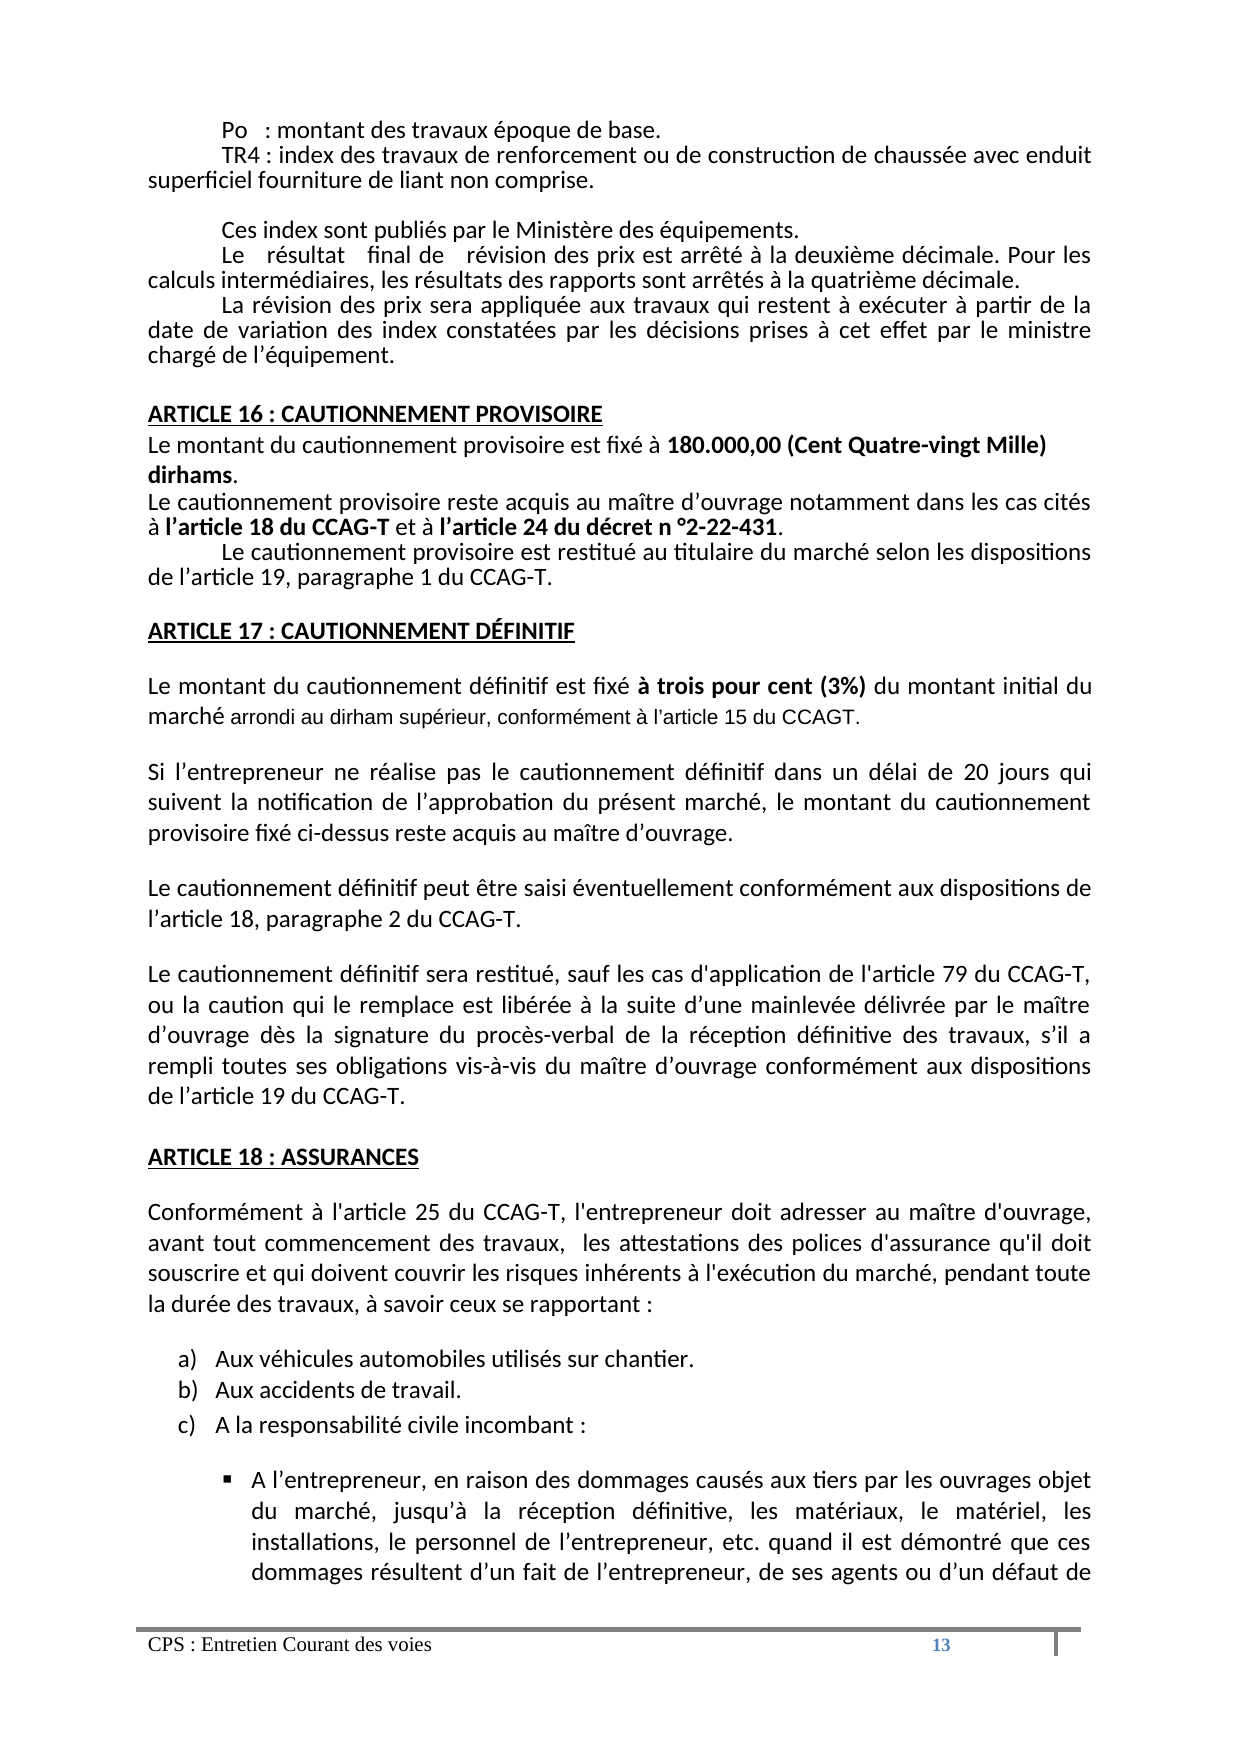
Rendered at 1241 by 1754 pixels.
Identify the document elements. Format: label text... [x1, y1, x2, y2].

list A la responsabilité civile incombant : [178, 1409, 1093, 1439]
text Le montant du cautionnement définitif est fixé à trois pour cent (3%) du montant initial du marché arrondi au dirham supérieur, conformément à l’article 15 du CCAGT. [148, 670, 1093, 731]
text ARTICLE 17 : CAUTIONNEMENT DÉFINITIF [148, 615, 1093, 646]
text Le cautionnement définitif peut être saisi éventuellement conformément aux dispositions de l’article 18, paragraphe 2 du CCAG-T. [148, 872, 1093, 933]
text Le montant du cautionnement provisoire est fixé à 180.000,00 (Cent Quatre-vingt Mille) dirhams. [148, 429, 1093, 490]
text Le résultat final de révision des prix est arrêté à la deuxième décimale. Pour les calculs intermédiaires, les résultats des rapports sont arrêtés à la quatrième décimale. [148, 243, 1093, 293]
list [221, 1464, 1093, 1587]
text TR4 : index des travaux de renforcement ou de construction de chaussée avec enduit superficiel fourniture de liant non comprise. [148, 143, 1093, 193]
text Conformément à l'article 25 du CCAG-T, l'entrepreneur doit adresser au maître d'ouvrage, avant tout commencement des travaux, les attestations des polices d'assurance qu'il doit souscrire et qui doivent couvrir les risques inhérents à l'exécution du marché, pendant toute la durée des travaux, à savoir ceux se rapportant : [148, 1196, 1093, 1318]
list Aux véhicules automobiles utilisés sur chantier. [178, 1343, 1093, 1374]
text Le cautionnement provisoire est restitué au titulaire du marché selon les dispositions de l’article 19, paragraphe 1 du CCAG-T. [148, 540, 1093, 590]
list Aux accidents de travail. [178, 1374, 1093, 1404]
text ARTICLE 18 : ASSURANCES [148, 1142, 1093, 1172]
text ARTICLE 16 : CAUTIONNEMENT PROVISOIRE [148, 399, 1093, 429]
text Po : montant des travaux époque de base. [148, 118, 1093, 143]
text Ces index sont publiés par le Ministère des équipements. [148, 218, 1093, 243]
text Le cautionnement définitif sera restitué, sauf les cas d'application de l'article 79 du CCAG-T, ou la caution qui le remplace est libérée à la suite d’une mainlevée délivrée par le maître d’ouvrage dès la signature du procès-verbal de la réception définitive des travaux, s’il a rempli toutes ses obligations vis-à-vis du maître d’ouvrage conformément aux dispositions de l’article 19 du CCAG-T. [148, 958, 1093, 1111]
text Le cautionnement provisoire reste acquis au maître d’ouvrage notamment dans les cas cités à l’article 18 du CCAG-T et à l’article 24 du décret n °2-22-431. [148, 490, 1093, 540]
text La révision des prix sera appliquée aux travaux qui restent à exécuter à partir de la date de variation des index constatées par les décisions prises à cet effet par le ministre chargé de l’équipement. [148, 293, 1093, 368]
text Si l’entrepreneur ne réalise pas le cautionnement définitif dans un délai de 20 jours qui suivent la notification de l’approbation du présent marché, le montant du cautionnement provisoire fixé ci-dessus reste acquis au maître d’ouvrage. [148, 756, 1093, 847]
